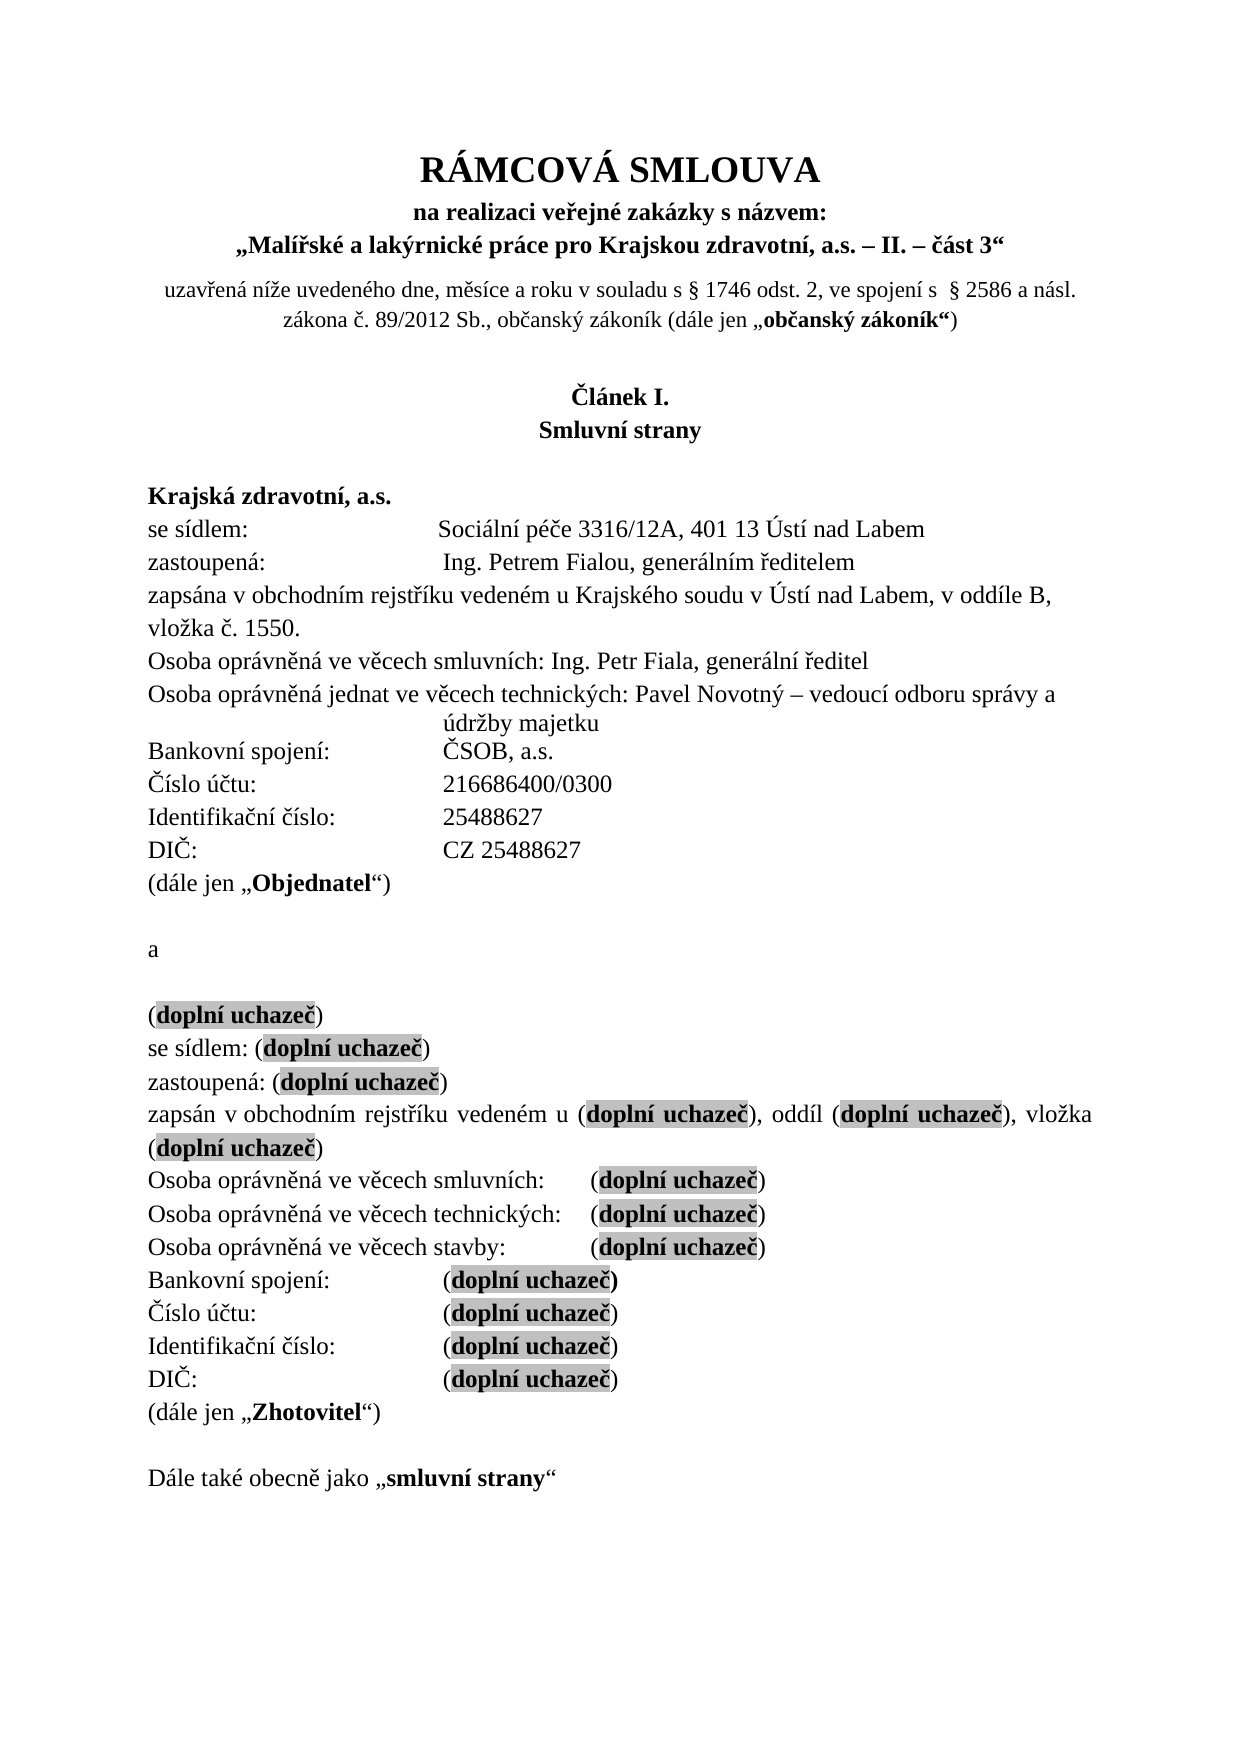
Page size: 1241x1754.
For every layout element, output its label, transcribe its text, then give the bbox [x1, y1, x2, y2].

text (doplní uchazeč) [315, 1001, 1093, 1029]
text DIČ: (doplní uchazeč) [610, 1364, 1093, 1392]
text zapsána v obchodním rejstříku vedeném u Krajského soudu v Ústí nad Labem, v oddíle B, vložka č. 1550. [148, 580, 1093, 642]
text Krajská zdravotní, a.s. [148, 481, 1093, 509]
text Identifikační číslo: 25488627 [148, 802, 1093, 831]
text se sídlem: (doplní uchazeč) [148, 1033, 1093, 1062]
text DIČ: (doplní uchazeč) [148, 1364, 451, 1392]
text Článek I. [148, 382, 1093, 410]
text zastoupená: (doplní uchazeč) [148, 1067, 280, 1095]
text Identifikační číslo: (doplní uchazeč) [610, 1331, 1093, 1359]
text Bankovní spojení: ČSOB, a.s. [148, 736, 1093, 765]
text Osoba oprávněná jednat ve věcech technických: Pavel Novotný – vedoucí odboru správy a údržby majetku [148, 679, 1093, 736]
text Osoba oprávněná ve věcech technických: (doplní uchazeč) [148, 1199, 599, 1227]
text Osoba oprávněná ve věcech stavby: (doplní uchazeč) [757, 1232, 1093, 1260]
text zapsán v obchodním rejstříku vedeném u (doplní uchazeč), oddíl (doplní uchazeč), vložka (doplní uchazeč) [148, 1099, 1093, 1161]
text Číslo účtu: 216686400/0300 [148, 769, 1093, 798]
text (dále jen „Objednatel“) [148, 868, 1093, 897]
text (dále jen „Zhotovitel“) [148, 1397, 1093, 1426]
text uzavřená níže uvedeného dne, měsíce a roku v souladu s § 1746 odst. 2, ve spojení s § násl. zákona č. 89/2012 Sb., občanský zákoník (dále jen „občanský zákoník“) [148, 276, 1093, 332]
text Smluvní strany [148, 415, 1093, 443]
text „Malířské a lakýrnické práce pro Krajskou zdravotní, a.s. – II. – část 3“ [148, 230, 1093, 259]
text Osoba oprávněná ve věcech smluvních: (doplní uchazeč) [757, 1166, 1093, 1194]
text Osoba oprávněná ve věcech smluvních: (doplní uchazeč) [148, 1166, 599, 1194]
text Číslo účtu: (doplní uchazeč) [148, 1298, 451, 1326]
text Bankovní spojení: (doplní uchazeč) [610, 1265, 1093, 1293]
text RÁMCOVÁ SMLOUVA [148, 148, 1093, 191]
text Identifikační číslo: (doplní uchazeč) [148, 1331, 451, 1359]
text Dále také obecně jako „smluvní strany“ [148, 1463, 1093, 1492]
text Bankovní spojení: (doplní uchazeč) [148, 1265, 451, 1293]
text na realizaci veřejné zakázky s názvem: [148, 197, 1093, 226]
text Osoba oprávněná ve věcech technických: (doplní uchazeč) [757, 1199, 1093, 1227]
text zastoupená: (doplní uchazeč) [439, 1067, 1093, 1095]
text se sídlem: Sociální péče 3316/12A, 401 13 Ústí nad Labem [148, 514, 1093, 542]
text Osoba oprávněná ve věcech stavby: (doplní uchazeč) [148, 1232, 599, 1260]
text Číslo účtu: (doplní uchazeč) [610, 1298, 1093, 1326]
text DIČ: CZ 25488627 [148, 835, 1093, 864]
text zastoupená: Ing. Petrem Fialou, generálním ředitelem [148, 547, 1093, 576]
text a [148, 934, 1093, 963]
text Osoba oprávněná ve věcech smluvních: Ing. Petr Fiala, generální ředitel [148, 646, 1093, 674]
